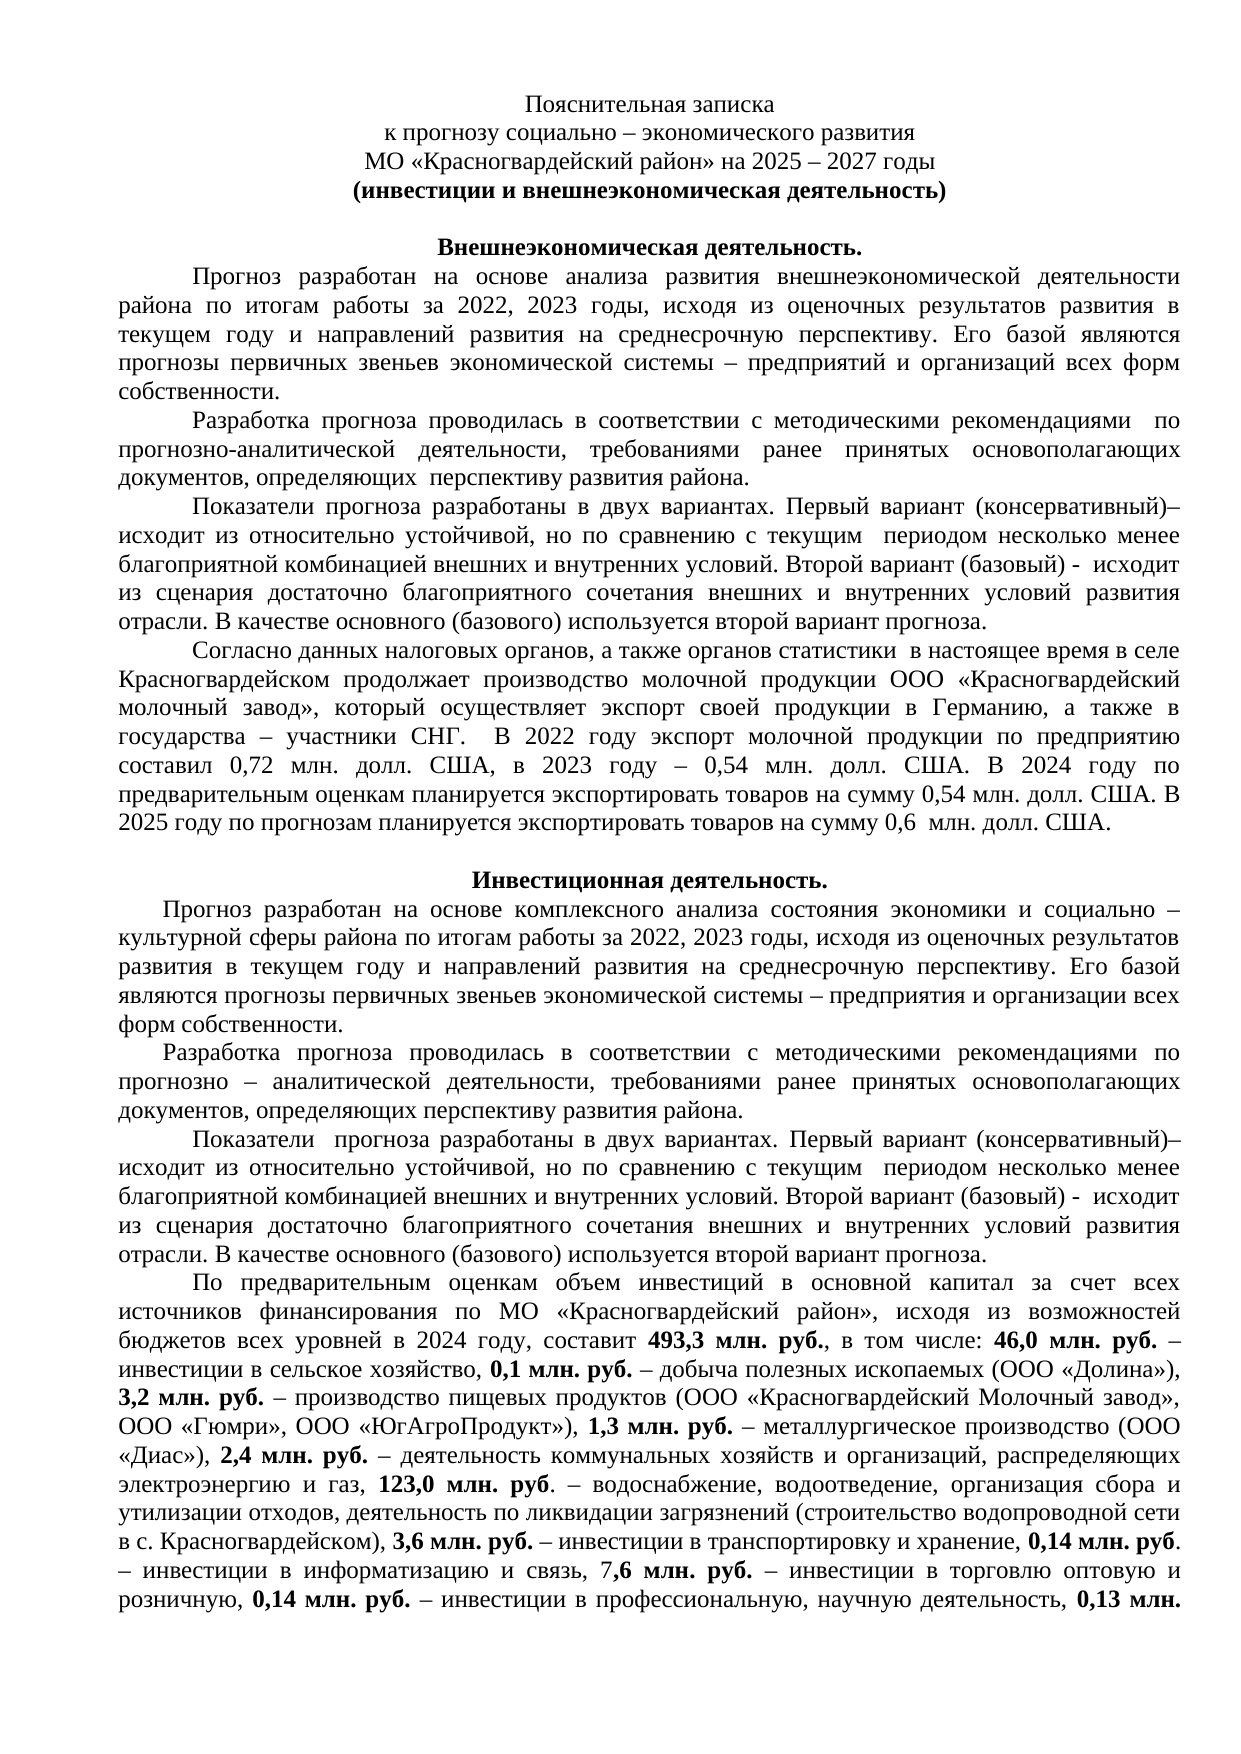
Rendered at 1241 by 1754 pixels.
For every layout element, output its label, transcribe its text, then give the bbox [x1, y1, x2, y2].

text Прогноз разработан на основе анализа развития внешнеэкономической деятельности района по итогам работы за 2022, 2023 годы, исходя из оценочных результатов развития в текущем году и направлений развития на среднесрочную перспективу. Его базой являются прогнозы первичных звеньев экономической системы – предприятий и организаций всех форм собственности. [118, 261, 1181, 405]
text Пояснительная записка [118, 89, 1181, 117]
text Инвестиционная деятельность. [118, 865, 1181, 894]
text Показатели прогноза разработаны в двух вариантах. Первый вариант (консервативный)– исходит из относительно устойчивой, но по сравнению с текущим периодом несколько менее благоприятной комбинацией внешних и внутренних условий. Второй вариант (базовый) - исходит из сценария достаточно благоприятного сочетания внешних и внутренних условий развития отрасли. В качестве основного (базового) используется второй вариант прогноза. [118, 1124, 1181, 1267]
text к прогнозу социально – экономического развития [118, 117, 1181, 146]
text Показатели прогноза разработаны в двух вариантах. Первый вариант (консервативный)– исходит из относительно устойчивой, но по сравнению с текущим периодом несколько менее благоприятной комбинацией внешних и внутренних условий. Второй вариант (базовый) - исходит из сценария достаточно благоприятного сочетания внешних и внутренних условий развития отрасли. В качестве основного (базового) используется второй вариант прогноза. [118, 491, 1181, 635]
text Разработка прогноза проводилась в соответствии с методическими рекомендациями по прогнозно – аналитической деятельности, требованиями ранее принятых основополагающих документов, определяющих перспективу развития района. [118, 1037, 1181, 1124]
text (инвестиции и внешнеэкономическая деятельность) [118, 175, 1181, 204]
text Согласно данных налоговых органов, а также органов статистики в настоящее время в селе Красногвардейском продолжает производство молочной продукции ООО «Красногвардейский молочный завод», который осуществляет экспорт своей продукции в Германию, а также в государства – участники СНГ. В 2022 году экспорт молочной продукции по предприятию составил 0,72 млн. долл. США, в 2023 году – 0,54 млн. долл. США. В 2024 году по предварительным оценкам планируется экспортировать товаров на сумму 0,54 млн. долл. США. В 2025 году по прогнозам планируется экспортировать товаров на сумму 0,6 млн. долл. США. [118, 635, 1181, 836]
text МО «Красногвардейский район» на 2025 – 2027 годы [118, 146, 1181, 175]
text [118, 1267, 1181, 1612]
text Прогноз разработан на основе комплексного анализа состояния экономики и социально – культурной сферы района по итогам работы за 2022, 2023 годы, исходя из оценочных результатов развития в текущем году и направлений развития на среднесрочную перспективу. Его базой являются прогнозы первичных звеньев экономической системы – предприятия и организации всех форм собственности. [118, 894, 1181, 1037]
text Внешнеэкономическая деятельность. [118, 232, 1181, 261]
text Разработка прогноза проводилась в соответствии с методическими рекомендациями по прогнозно-аналитической деятельности, требованиями ранее принятых основополагающих документов, определяющих перспективу развития района. [118, 405, 1181, 491]
